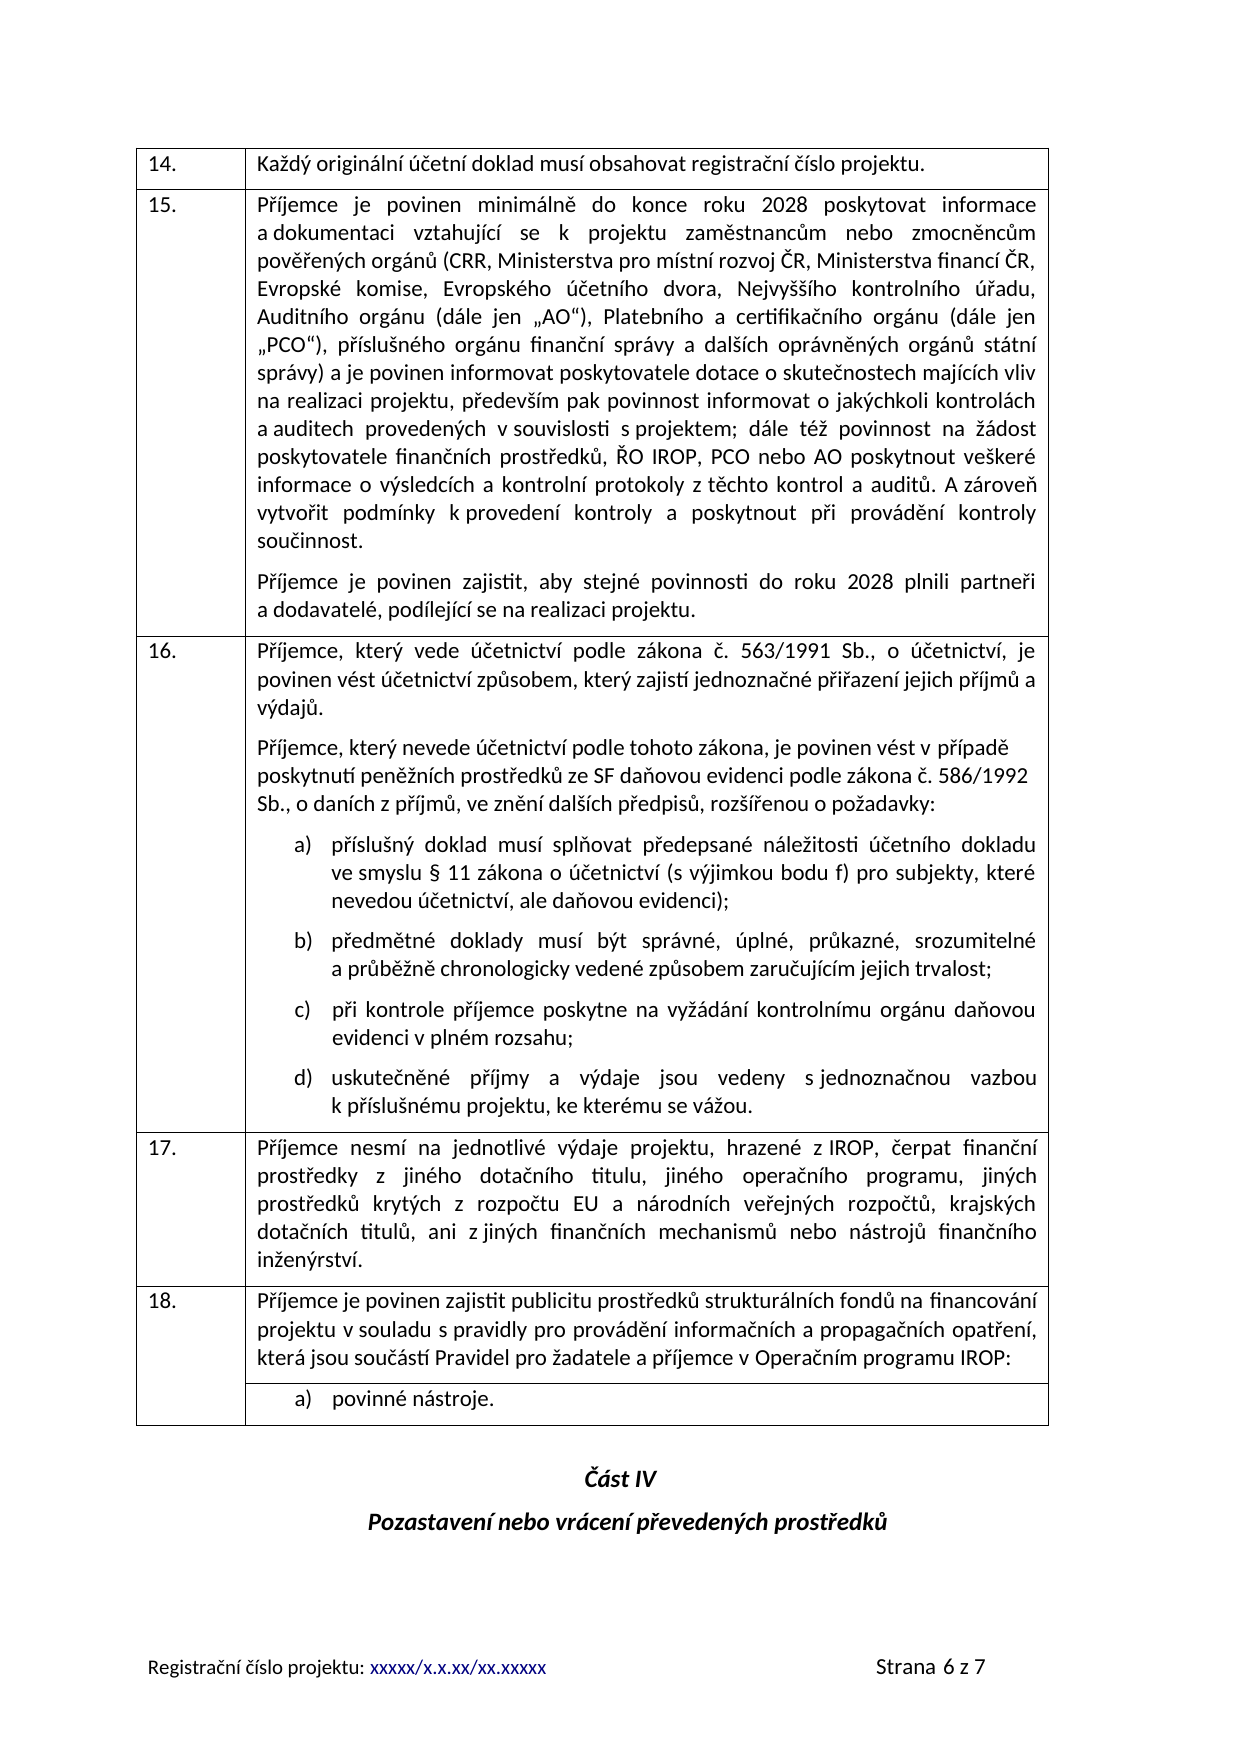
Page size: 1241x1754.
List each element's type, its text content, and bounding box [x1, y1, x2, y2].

table_cell 14. [137, 149, 245, 189]
table_cell Každý originální účetní doklad musí obsahovat registrační číslo projektu. [246, 149, 1048, 189]
table_cell povinné nástroje. [246, 1384, 1048, 1425]
table_cell Příjemce, který vede účetnictví podle zákona č. 563/1991 Sb., o účetnictví, je povinen vést účetnictví způsobem, který zajistí jednoznačné přiřazení jejich příjmů a výdajů. Příjemce, který nevede účetnictví podle tohoto zákona, je povinen vést v případě poskytnutí peněžních prostředků ze SF daňovou evidenci podle zákona č. 586/1992 Sb., o daních z příjmů, ve znění dalších předpisů, rozšířenou o požadavky: příslušný doklad musí splňovat předepsané náležitosti účetního dokladu ve smyslu § 11 zákona o účetnictví (s výjimkou bodu f) pro subjekty, které nevedou účetnictví, ale daňovou evidenci); předmětné doklady musí být správné, úplné, průkazné, srozumitelné a průběžně chronologicky vedené způsobem zaručujícím jejich trvalost; při kontrole příjemce poskytne na vyžádání kontrolnímu orgánu daňovou evidenci v plném rozsahu; uskutečněné příjmy a výdaje jsou vedeny s jednoznačnou vazbou k příslušnému projektu, ke kterému se vážou. [246, 637, 1048, 1132]
table_cell Příjemce je povinen minimálně do konce roku 2028 poskytovat informace a dokumentaci vztahující se k projektu zaměstnancům nebo zmocněncům pověřených orgánů (CRR, Ministerstva pro místní rozvoj ČR, Ministerstva financí ČR, Evropské komise, Evropského účetního dvora, Nejvyššího kontrolního úřadu, Auditního orgánu (dále jen „AO“), Platebního a certifikačního orgánu (dále jen „PCO“), příslušného orgánu finanční správy a dalších oprávněných orgánů státní správy) a je povinen informovat poskytovatele dotace o skutečnostech majících vliv na realizaci projektu, především pak povinnost informovat o jakýchkoli kontrolách a auditech provedených v souvislosti s projektem; dále též povinnost na žádost poskytovatele finančních prostředků, ŘO IROP, PCO nebo AO poskytnout veškeré informace o výsledcích a kontrolní protokoly z těchto kontrol a auditů. A zároveň vytvořit podmínky k provedení kontroly a poskytnout při provádění kontroly součinnost. Příjemce je povinen zajistit, aby stejné povinnosti do roku 2028 plnili partneři a dodavatelé, podílející se na realizaci projektu. [246, 190, 1048, 636]
table_cell Příjemce je povinen zajistit publicitu prostředků strukturálních fondů na financování projektu v souladu s pravidly pro provádění informačních a propagačních opatření, která jsou součástí Pravidel pro žadatele a příjemce v Operačním programu IROP: [246, 1287, 1048, 1383]
table_cell 18. [137, 1287, 245, 1425]
text Pozastavení nebo vrácení převedených prostředků [162, 1506, 1093, 1537]
table_cell 17. [137, 1133, 245, 1286]
table_cell 15. [137, 190, 245, 636]
table_cell Příjemce nesmí na jednotlivé výdaje projektu, hrazené z IROP, čerpat finanční prostředky z jiného dotačního titulu, jiného operačního programu, jiných prostředků krytých z rozpočtu EU a národních veřejných rozpočtů, krajských dotačních titulů, ani z jiných finančních mechanismů nebo nástrojů finančního inženýrství. [246, 1133, 1048, 1286]
table_cell 16. [137, 637, 245, 1132]
text Část IV [148, 1463, 1092, 1494]
